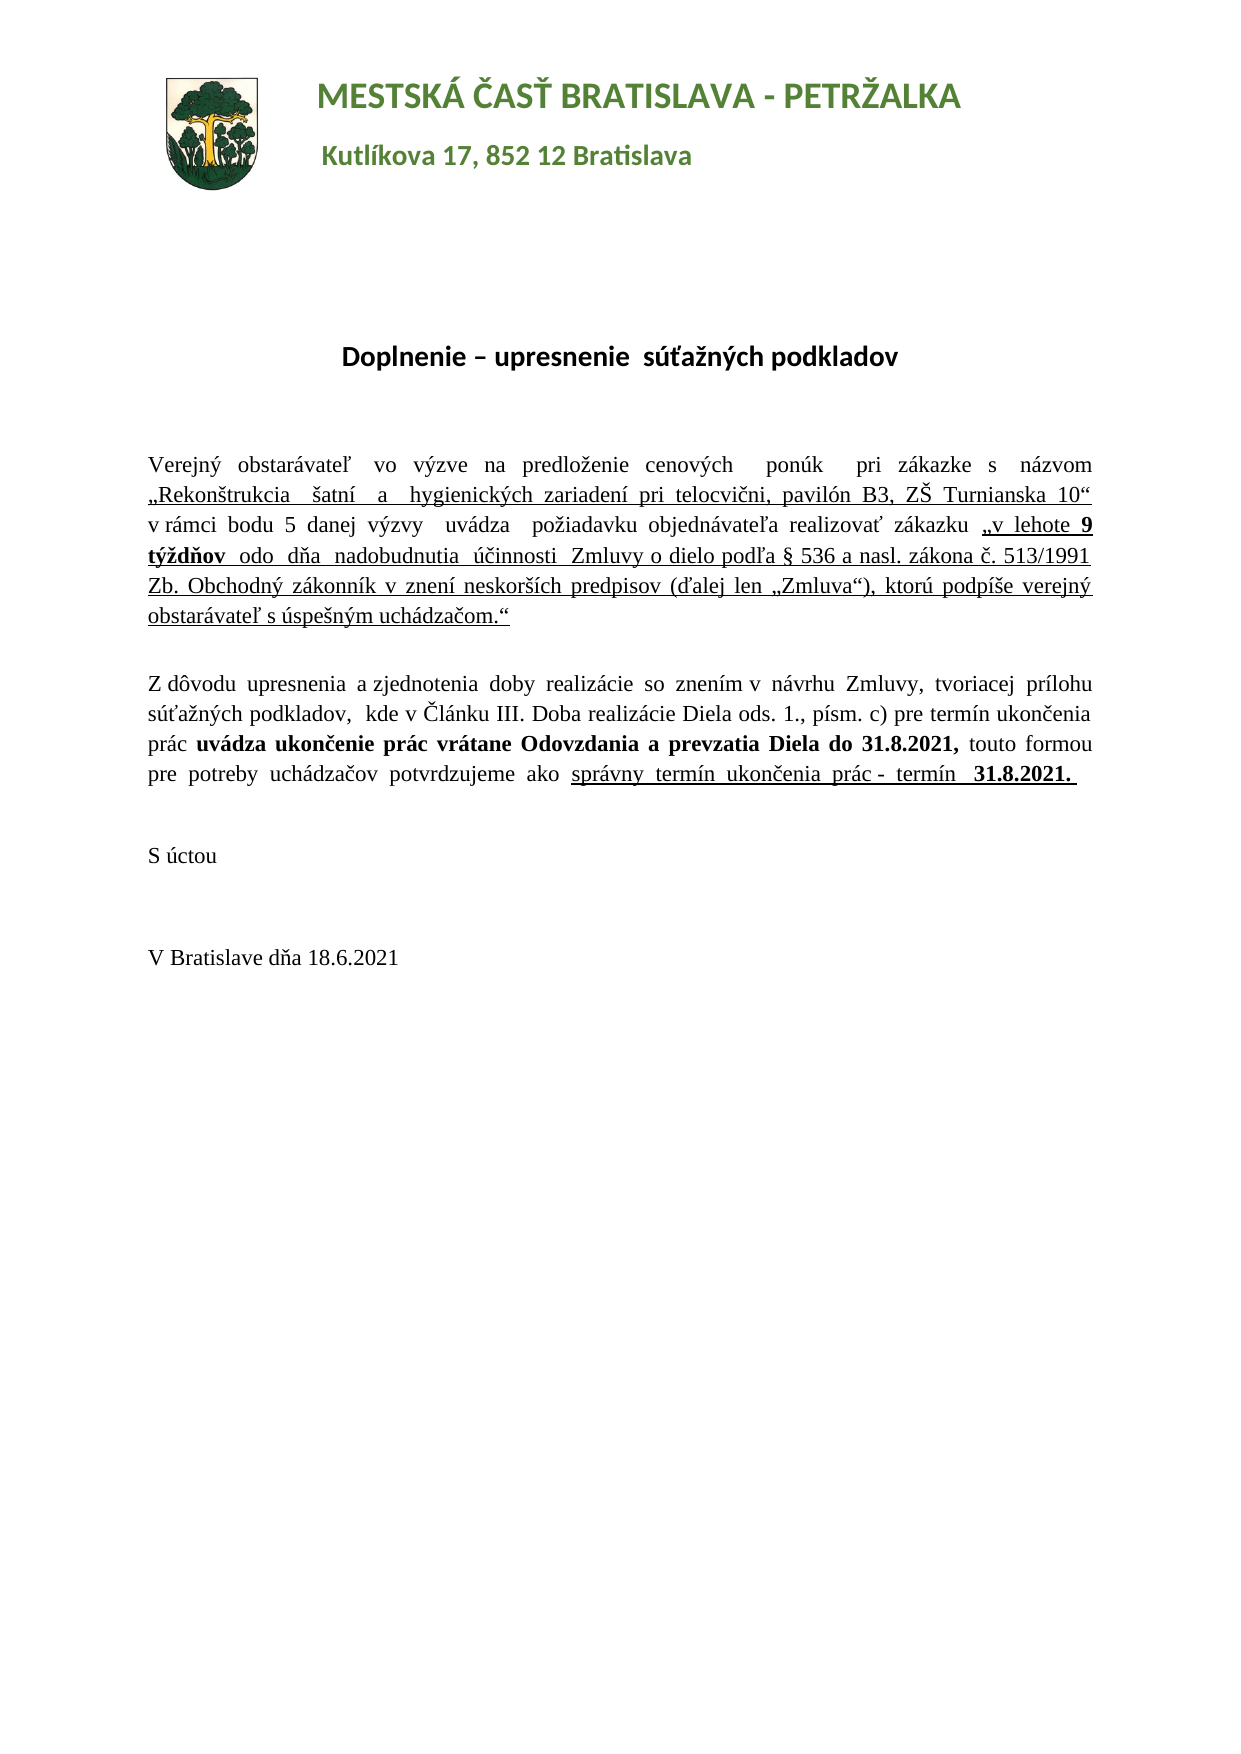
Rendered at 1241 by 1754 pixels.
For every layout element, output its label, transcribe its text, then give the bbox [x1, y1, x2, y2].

text V Bratislave dňa 18.6.2021 [148, 944, 1093, 970]
text Verejný obstarávateľ vo výzve na predloženie cenových ponúk pri zákazke s názvom „Rekonštrukcia šatní a hygienických zariadení pri telocvični, pavilón B3, ZŠ Turnianska 10“ v rámci bodu 5 danej výzvy uvádza požiadavku objednávateľa realizovať zákazku „v lehote 9 týždňov odo dňa nadobudnutia účinnosti Zmluvy o dielo podľa § 536 a nasl. zákona č. 513/1991 Zb. Obchodný zákonník v znení neskorších predpisov (ďalej len „Zmluva“), ktorú podpíše verejný obstarávateľ s úspešným uchádzačom.“ [148, 596, 1093, 628]
text Z dôvodu upresnenia a zjednotenia doby realizácie so znením v návrhu Zmluvy, tvoriacej prílohu súťažných podkladov, kde v Článku III. Doba realizácie Diela ods. 1., písm. c) pre termín ukončenia prác uvádza ukončenie prác vrátane Odovzdania a prevzatia Diela do 31.8.2021, touto formou pre potreby uchádzačov potvrdzujeme ako správny termín ukončenia prác - termín 31.8.2021. [148, 670, 1093, 787]
text Doplnenie – upresnenie súťažných podkladov [148, 338, 1093, 374]
text S úctou [148, 842, 1093, 868]
picture [164, 76, 259, 191]
text Verejný obstarávateľ vo výzve na predloženie cenových ponúk pri zákazke s názvom „Rekonštrukcia šatní a hygienických zariadení pri telocvični, pavilón B3, ZŠ Turnianska 10“ v rámci bodu 5 danej výzvy uvádza požiadavku objednávateľa realizovať zákazku „v lehote 9 týždňov odo dňa nadobudnutia účinnosti Zmluvy o dielo podľa § 536 a nasl. zákona č. 513/1991 Zb. Obchodný zákonník v znení neskorších predpisov (ďalej len „Zmluva“), ktorú podpíše verejný obstarávateľ s úspešným uchádzačom.“ [148, 451, 1093, 595]
